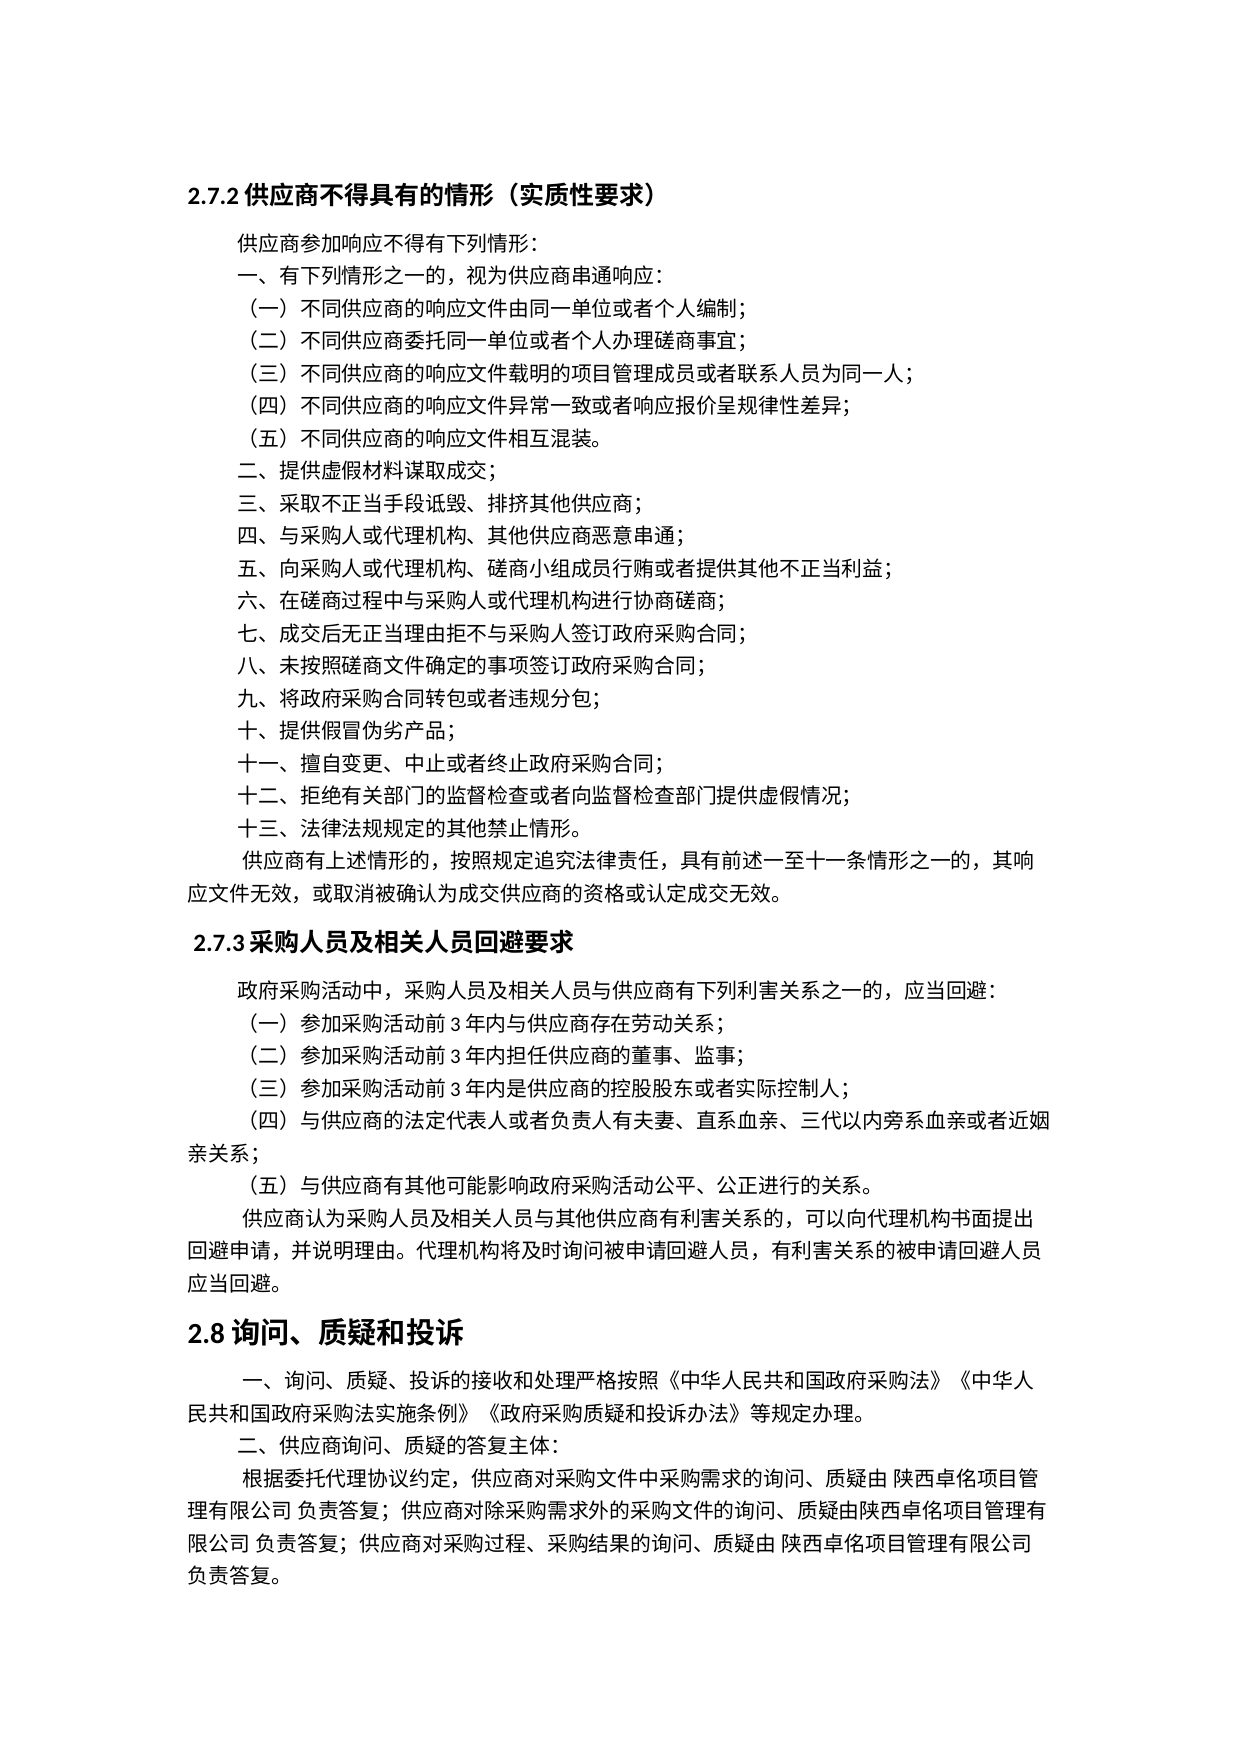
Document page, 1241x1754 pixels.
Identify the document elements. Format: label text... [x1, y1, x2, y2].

text 十一、擅自变更、中止或者终止政府采购合同； [187, 747, 1053, 779]
text 供应商参加响应不得有下列情形： [187, 227, 1053, 259]
text （一）参加采购活动前3年内与供应商存在劳动关系； [187, 1007, 1053, 1039]
text 供应商有上述情形的，按照规定追究法律责任，具有前述一至十一条情形之一的，其响应文件无效，或取消被确认为成交供应商的资格或认定成交无效。 [187, 844, 1053, 909]
text 二、供应商询问、质疑的答复主体： [187, 1429, 1053, 1462]
text 十、提供假冒伪劣产品； [187, 714, 1053, 747]
text 2.7.2供应商不得具有的情形（实质性要求） [187, 162, 1053, 227]
text （一）不同供应商的响应文件由同一单位或者个人编制； [187, 292, 1053, 324]
text 政府采购活动中，采购人员及相关人员与供应商有下列利害关系之一的，应当回避： [187, 974, 1053, 1007]
text （四）与供应商的法定代表人或者负责人有夫妻、直系血亲、三代以内旁系血亲或者近姻亲关系； [187, 1104, 1053, 1169]
text 一、询问、质疑、投诉的接收和处理严格按照《中华人民共和国政府采购法》《中华人民共和国政府采购法实施条例》《政府采购质疑和投诉办法》等规定办理。 [187, 1364, 1053, 1429]
text 十二、拒绝有关部门的监督检查或者向监督检查部门提供虚假情况； [187, 779, 1053, 812]
text 2.8询问、质疑和投诉 [187, 1299, 1053, 1364]
text 九、将政府采购合同转包或者违规分包； [187, 682, 1053, 714]
text 供应商认为采购人员及相关人员与其他供应商有利害关系的，可以向代理机构书面提出回避申请，并说明理由。代理机构将及时询问被申请回避人员，有利害关系的被申请回避人员应当回避。 [187, 1202, 1053, 1299]
text 二、提供虚假材料谋取成交； [187, 454, 1053, 487]
text 八、未按照磋商文件确定的事项签订政府采购合同； [187, 649, 1053, 682]
text （三）不同供应商的响应文件载明的项目管理成员或者联系人员为同一人； [187, 357, 1053, 389]
text 六、在磋商过程中与采购人或代理机构进行协商磋商； [187, 584, 1053, 617]
text （二）参加采购活动前3年内担任供应商的董事、监事； [187, 1039, 1053, 1072]
text 2.7.3采购人员及相关人员回避要求 [187, 909, 1053, 974]
text 三、采取不正当手段诋毁、排挤其他供应商； [187, 487, 1053, 519]
text （四）不同供应商的响应文件异常一致或者响应报价呈规律性差异； [187, 389, 1053, 422]
text 根据委托代理协议约定，供应商对采购文件中采购需求的询问、质疑由 陕西卓佲项目管理有限公司 负责答复；供应商对除采购需求外的采购文件的询问、质疑由陕西卓佲项目管理有限公司 负责答复；供应商对采购过程、采购结果的询问、质疑由 陕西卓佲项目管理有限公司 负责答复。 [187, 1462, 1053, 1592]
text （五）与供应商有其他可能影响政府采购活动公平、公正进行的关系。 [187, 1169, 1053, 1202]
text 七、成交后无正当理由拒不与采购人签订政府采购合同； [187, 617, 1053, 649]
text （三）参加采购活动前3年内是供应商的控股股东或者实际控制人； [187, 1072, 1053, 1104]
text 一、有下列情形之一的，视为供应商串通响应： [187, 259, 1053, 292]
text 五、向采购人或代理机构、磋商小组成员行贿或者提供其他不正当利益； [187, 552, 1053, 584]
text （五）不同供应商的响应文件相互混装。 [187, 422, 1053, 454]
text （二）不同供应商委托同一单位或者个人办理磋商事宜； [187, 324, 1053, 357]
text 四、与采购人或代理机构、其他供应商恶意串通； [187, 519, 1053, 552]
text 十三、法律法规规定的其他禁止情形。 [187, 812, 1053, 844]
